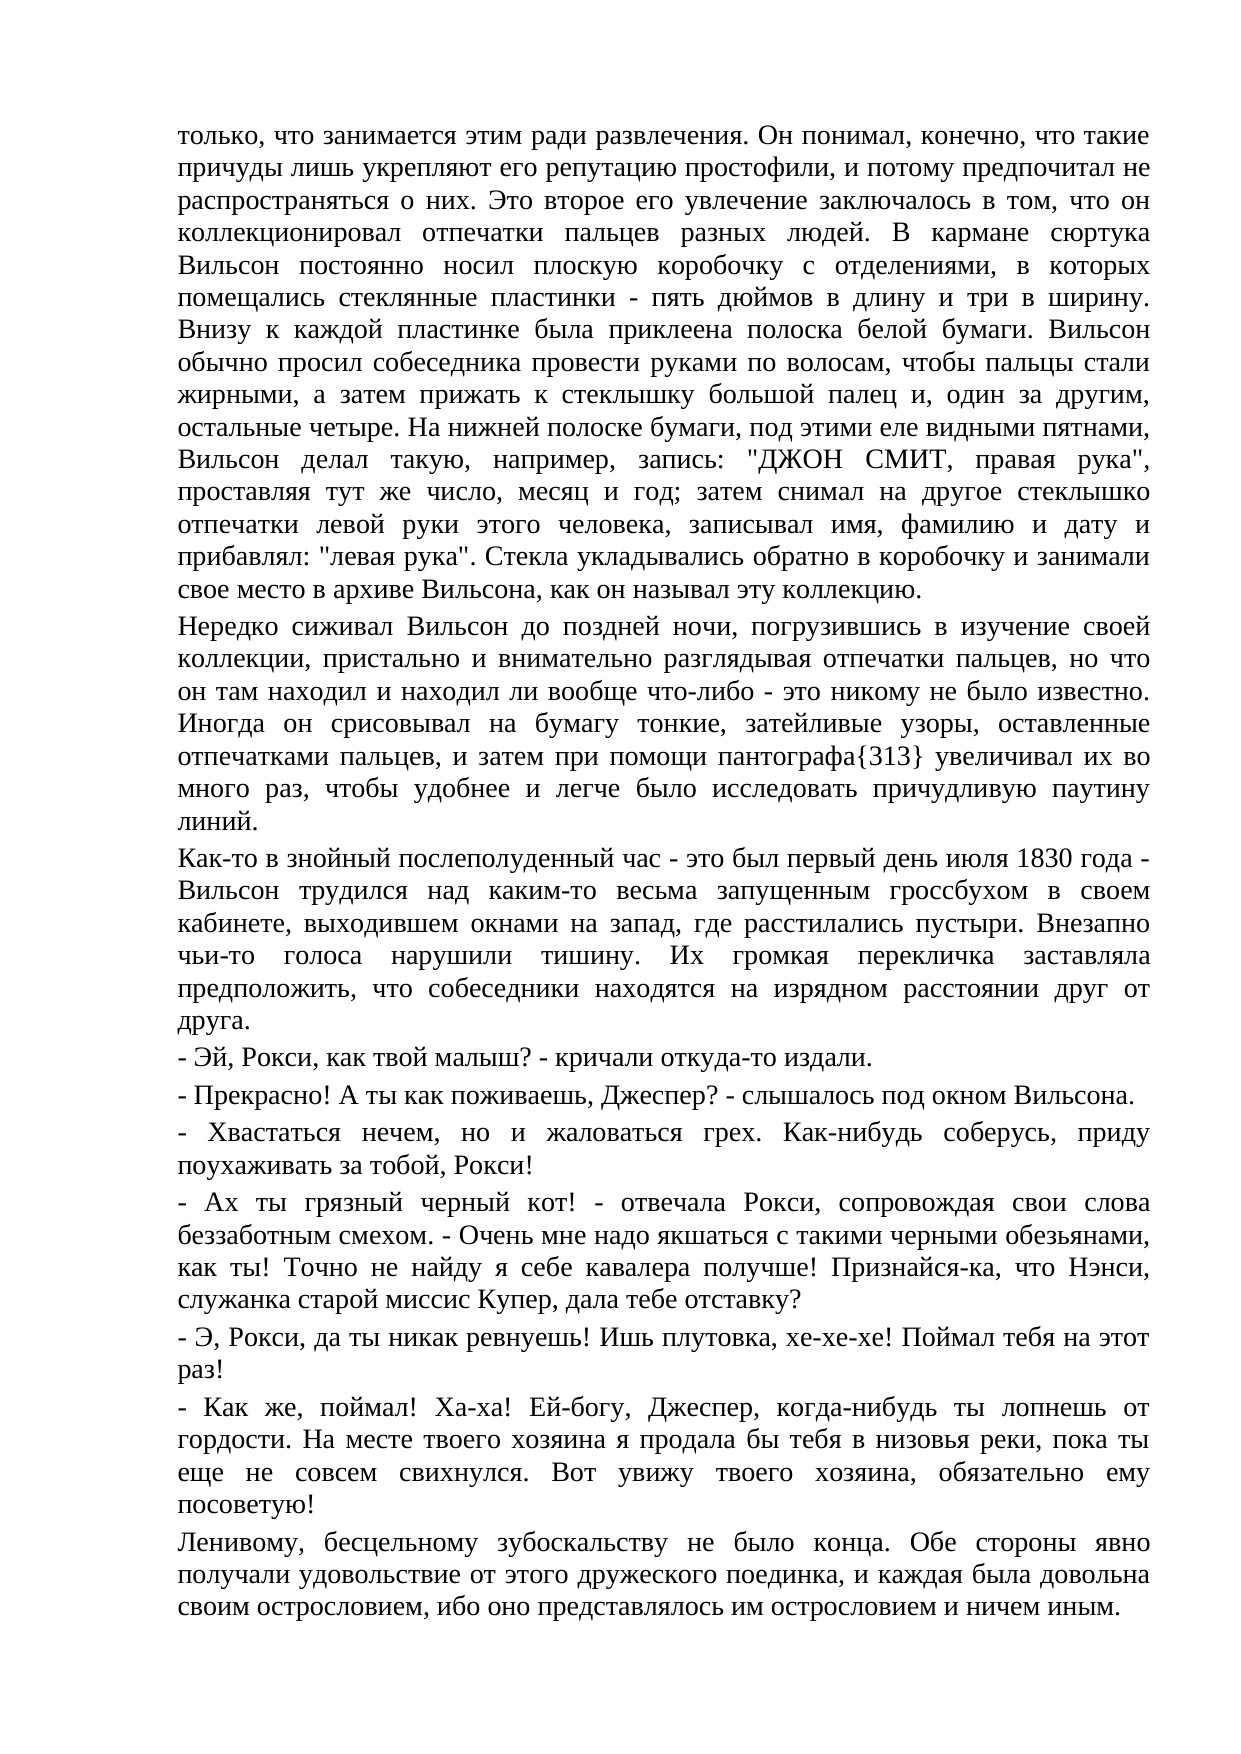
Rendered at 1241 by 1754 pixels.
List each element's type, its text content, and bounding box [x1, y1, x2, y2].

text - Ах ты грязный черный кот! - отвечала Рокси, сопровождая свои слова беззаботным смехом. - Очень мне надо якшаться с такими черными обезьянами, как ты! Точно не найду я себе кавалера получше! Признайся-ка, что Нэнси, служанка старой миссис Купер, дала тебе отставку? [177, 1185, 1152, 1315]
text Ленивому, бесцельному зубоскальству не было конца. Обе стороны явно получали удовольствие от этого дружеского поединка, и каждая была довольна своим острословием, ибо оно представлялось им острословием и ничем иным. [177, 1525, 1152, 1622]
text Нередко сиживал Вильсон до поздней ночи, погрузившись в изучение своей коллекции, пристально и внимательно разглядывая отпечатки пальцев, но что он там находил и находил ли вообще что-либо - это никому не было известно. Иногда он срисовывал на бумагу тонкие, затейливые узоры, оставленные отпечатками пальцев, и затем при помощи пантографа{313} увеличивал их во много раз, чтобы удобнее и легче было исследовать причудливую паутину линий. [177, 609, 1152, 836]
text - Эй, Рокси, как твой малыш? - кричали откуда-то издали. [177, 1041, 1152, 1073]
text - Прекрасно! А ты как поживаешь, Джеспер? - слышалось под окном Вильсона. [177, 1078, 1152, 1110]
text - Э, Рокси, да ты никак ревнуешь! Ишь плутовка, хе-хе-хе! Поймал тебя на этот раз! [177, 1320, 1152, 1385]
text Как-то в знойный послеполуденный час - это был первый день июля 1830 года - Вильсон трудился над каким-то весьма запущенным гроссбухом в своем кабинете, выходившем окнами на запад, где расстилались пустыри. Внезапно чьи-то голоса нарушили тишину. Их громкая перекличка заставляла предположить, что собеседники находятся на изрядном расстоянии друг от друга. [177, 841, 1152, 1035]
text - Как же, поймал! Ха-ха! Ей-богу, Джеспер, когда-нибудь ты лопнешь от гордости. На месте твоего хозяина я продала бы тебя в низовья реки, пока ты еще не совсем свихнулся. Вот увижу твоего хозяина, обязательно ему посоветую! [177, 1390, 1152, 1519]
text - Хвастаться нечем, но и жаловаться грех. Как-нибудь соберусь, приду поухаживать за тобой, Рокси! [177, 1116, 1152, 1180]
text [177, 118, 1152, 604]
